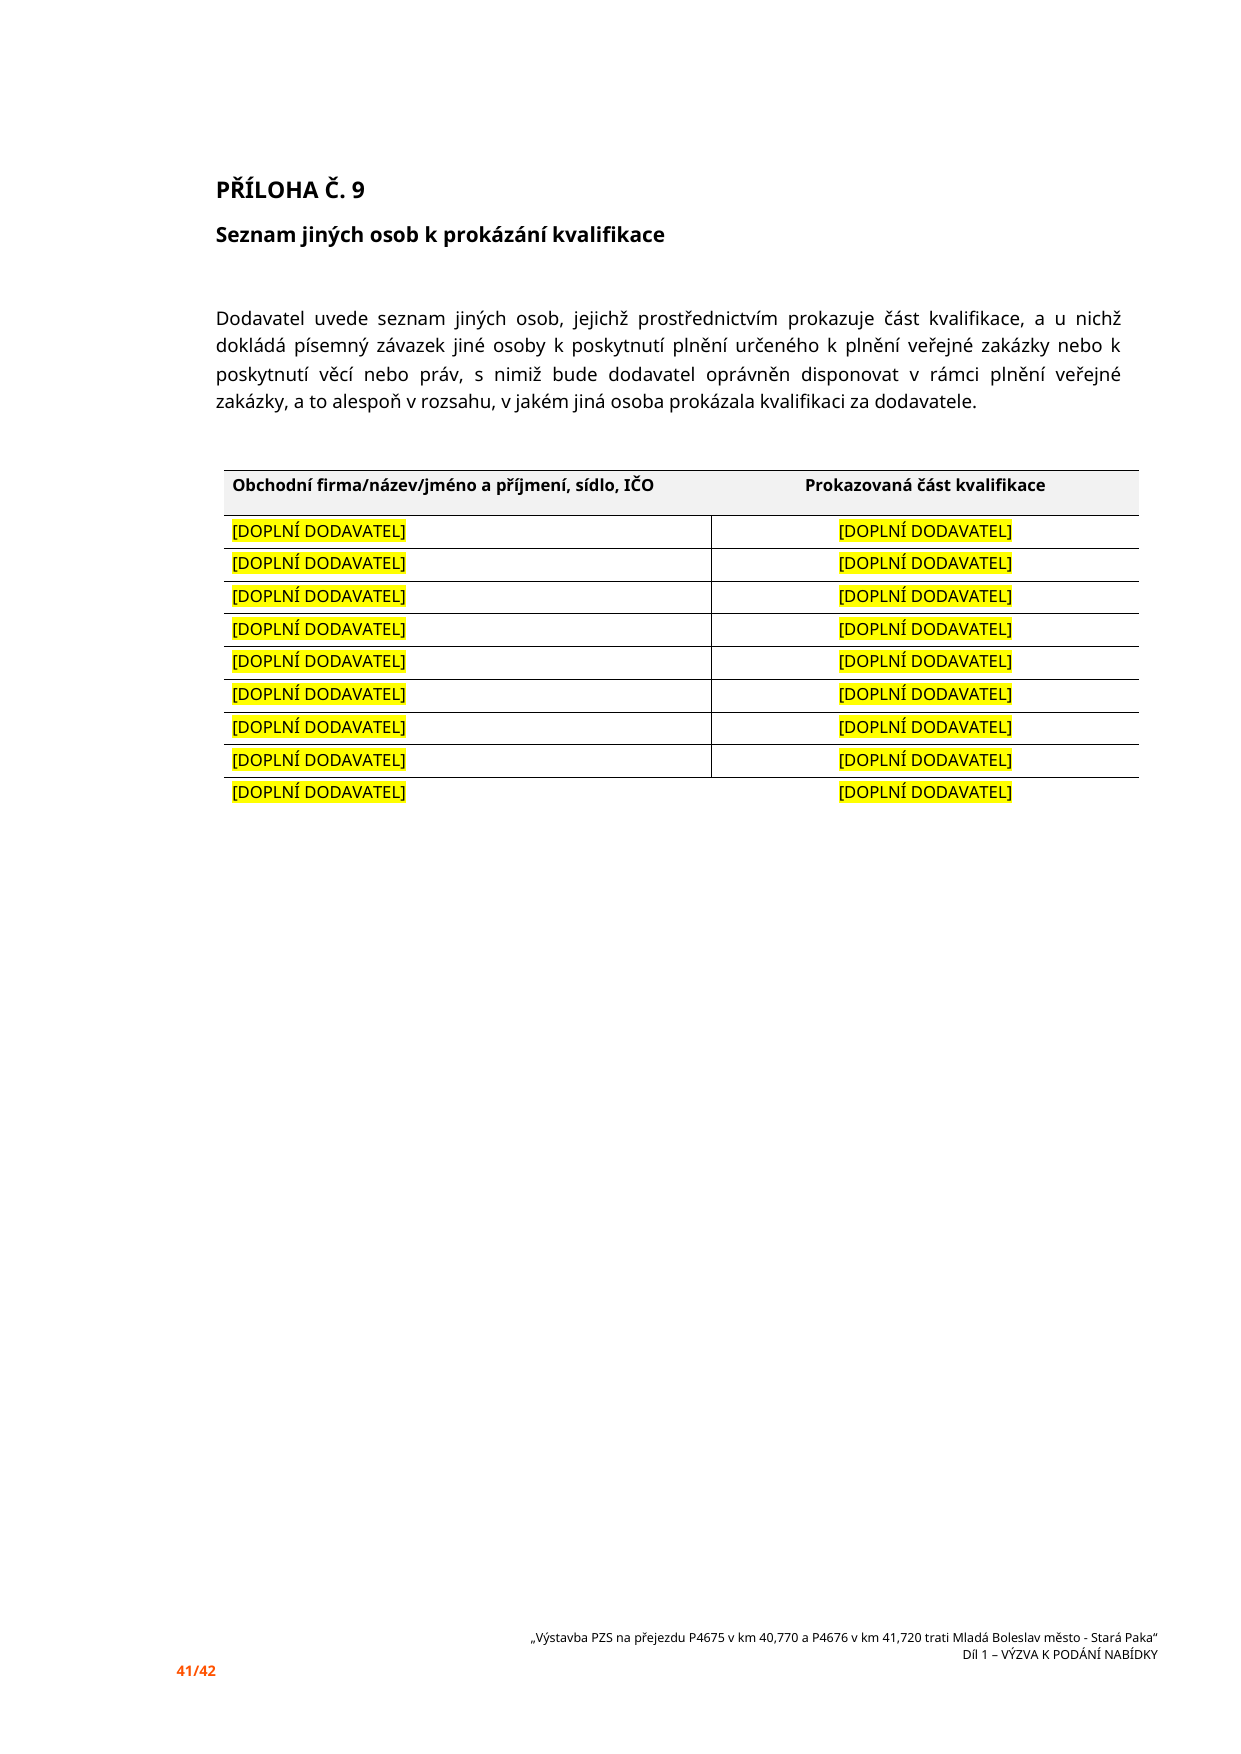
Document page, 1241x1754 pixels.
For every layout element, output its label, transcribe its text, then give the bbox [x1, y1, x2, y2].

text Seznam jiných osob k prokázání kvalifikace [216, 221, 1122, 249]
table_cell [DOPLNÍ DODAVATEL] [712, 680, 1139, 711]
table_cell [DOPLNÍ DODAVATEL] [224, 614, 711, 646]
table_cell [DOPLNÍ DODAVATEL] [712, 549, 1139, 581]
text Příloha č. 9 [216, 174, 1122, 205]
table_cell [DOPLNÍ DODAVATEL] [224, 745, 711, 777]
table_cell [DOPLNÍ DODAVATEL] [712, 516, 1139, 548]
table_cell [DOPLNÍ DODAVATEL] [224, 713, 711, 744]
table_cell [DOPLNÍ DODAVATEL] [224, 778, 711, 809]
table_header Obchodní firma/název/jméno a příjmení, sídlo, IČO [224, 471, 711, 515]
table_header Prokazovaná část kvalifikace [711, 471, 1139, 515]
table_cell [DOPLNÍ DODAVATEL] [224, 582, 711, 613]
table_cell [DOPLNÍ DODAVATEL] [712, 745, 1139, 777]
table_cell [DOPLNÍ DODAVATEL] [712, 647, 1139, 679]
table_cell [DOPLNÍ DODAVATEL] [224, 516, 711, 548]
table_cell [DOPLNÍ DODAVATEL] [224, 549, 711, 581]
table_cell [DOPLNÍ DODAVATEL] [224, 647, 711, 679]
table_cell [DOPLNÍ DODAVATEL] [224, 680, 711, 711]
table_cell [DOPLNÍ DODAVATEL] [712, 614, 1139, 646]
table_cell [DOPLNÍ DODAVATEL] [712, 713, 1139, 744]
table_cell [DOPLNÍ DODAVATEL] [711, 778, 1139, 809]
text Dodavatel uvede seznam jiných osob, jejichž prostřednictvím prokazuje část kvalifikace, a u nichž dokládá písemný závazek jiné osoby k poskytnutí plnění určeného k plnění veřejné zakázky nebo k poskytnutí věcí nebo práv, s nimiž bude dodavatel oprávněn disponovat v rámci plnění veřejné zakázky, a to alespoň v rozsahu, v jakém jiná osoba prokázala kvalifikaci za dodavatele. [216, 305, 1122, 414]
table_cell [DOPLNÍ DODAVATEL] [712, 582, 1139, 613]
